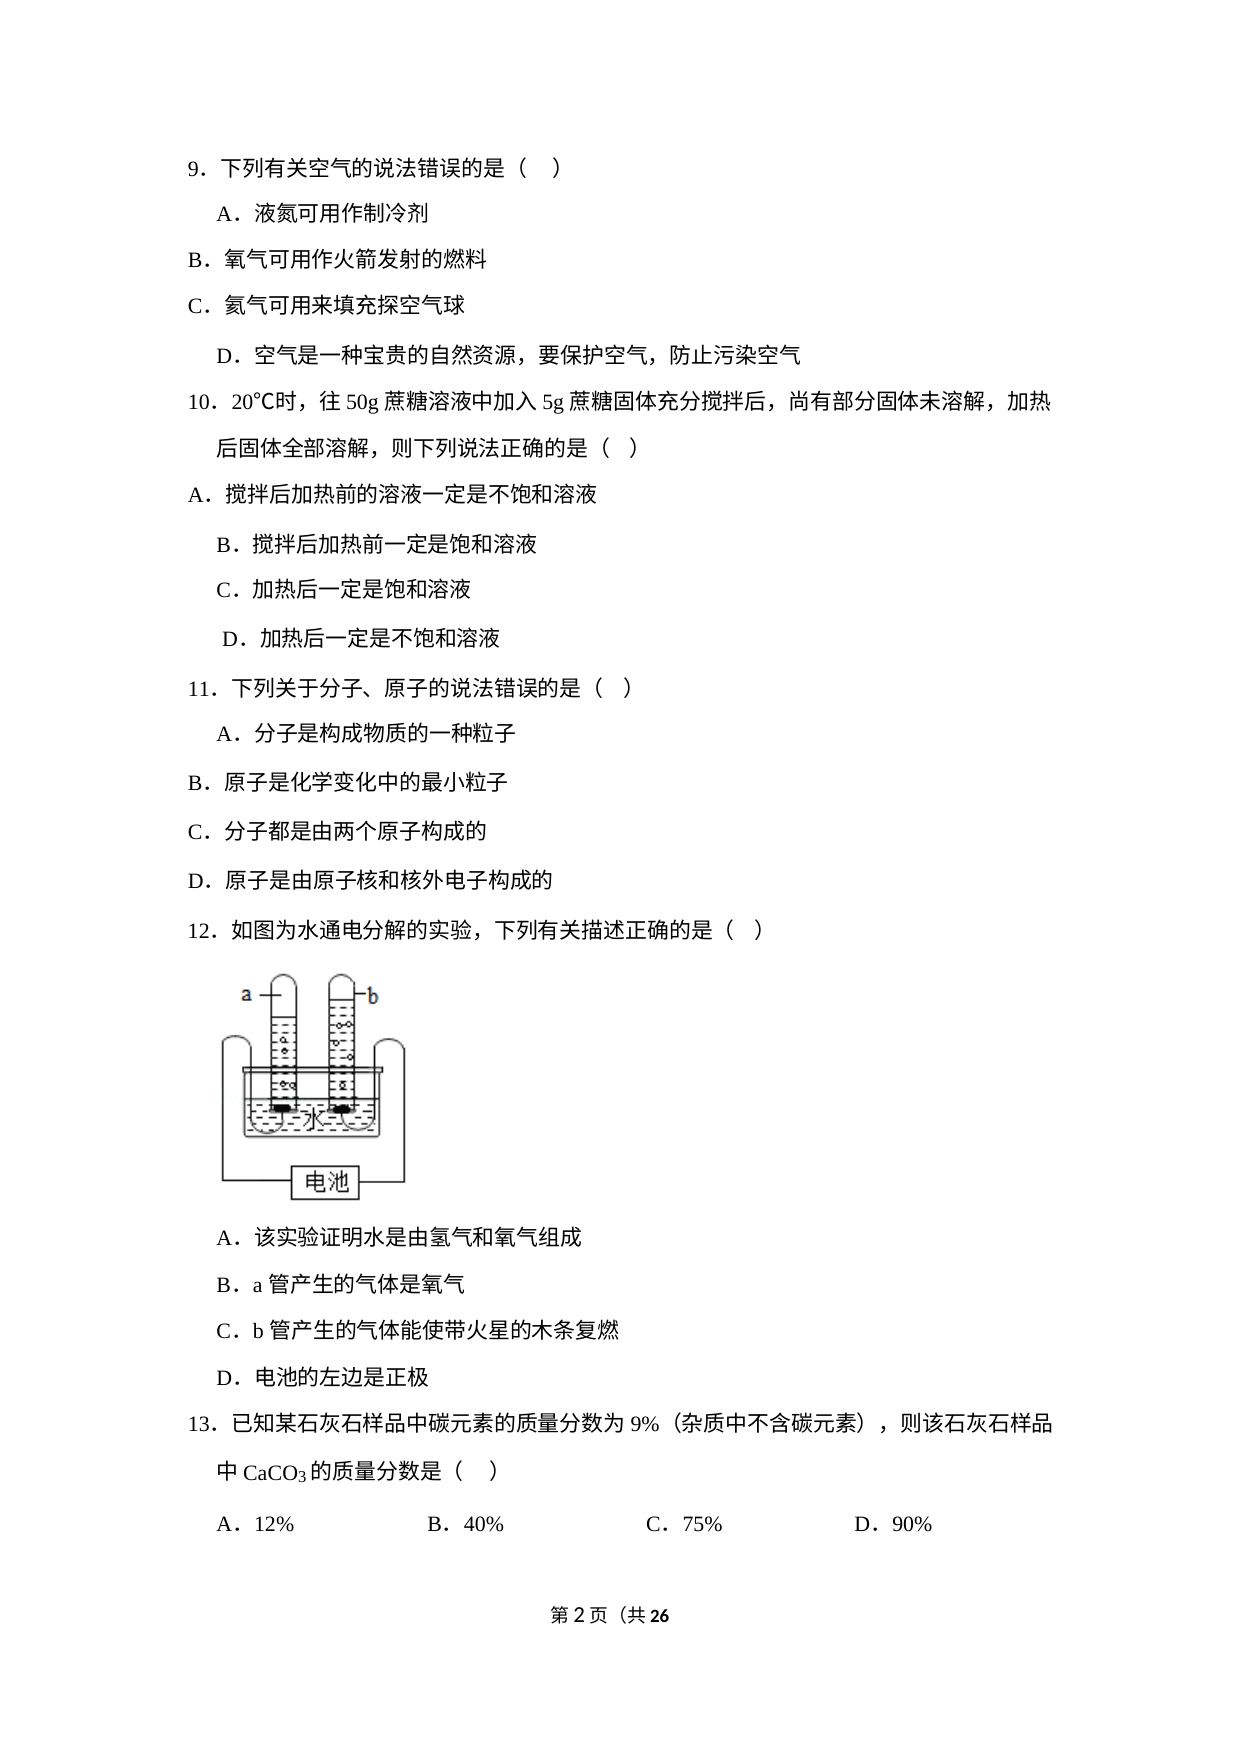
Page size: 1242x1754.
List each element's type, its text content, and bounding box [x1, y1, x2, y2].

text A．该实验证明水是由氢气和氧气组成 [216, 1220, 1069, 1252]
text 11．下列关于分子、原子的说法错误的是（ ） A．分子是构成物质的一种粒子 [188, 671, 678, 747]
text 9．下列有关空气的说法错误的是（ ） A．液氮可用作制冷剂 [188, 151, 602, 228]
text 10．20℃时，往 50g 蔗糖溶液中加入 5g 蔗糖固体充分搅拌后，尚有部分固体未溶解，加热 后固体全部溶解，则下列说法正确的是（ ） [188, 384, 1063, 462]
text C．分子都是由两个原子构成的 [188, 814, 678, 846]
text A．12% B．40% C．75% D．90% [216, 1506, 1069, 1537]
text B．a 管产生的气体是氧气 [216, 1267, 1069, 1298]
text A．搅拌后加热前的溶液一定是不饱和溶液 [188, 477, 1063, 509]
text C．氦气可用来填充探空气球 [188, 288, 602, 320]
text D．加热后一定是不饱和溶液 [216, 621, 546, 653]
text D．原子是由原子核和核外电子构成的 [188, 863, 678, 895]
text B．原子是化学变化中的最小粒子 [188, 765, 678, 797]
text D．电池的左边是正极 [216, 1360, 1069, 1391]
text 13．已知某石灰石样品中碳元素的质量分数为 9%（杂质中不含碳元素），则该石灰石样品 中 CaCO3 的质量分数是（ ） [188, 1406, 1062, 1489]
text B．氧气可用作火箭发射的燃料 [188, 242, 602, 274]
picture [216, 968, 410, 1205]
text 12．如图为水通电分解的实验，下列有关描述正确的是（ ） [187, 913, 1069, 944]
text D．空气是一种宝贵的自然资源，要保护空气，防止污染空气 [216, 338, 1069, 370]
text C．b 管产生的气体能使带火星的木条复燃 [216, 1313, 1069, 1344]
text B．搅拌后加热前一定是饱和溶液 C．加热后一定是饱和溶液 [216, 527, 546, 604]
